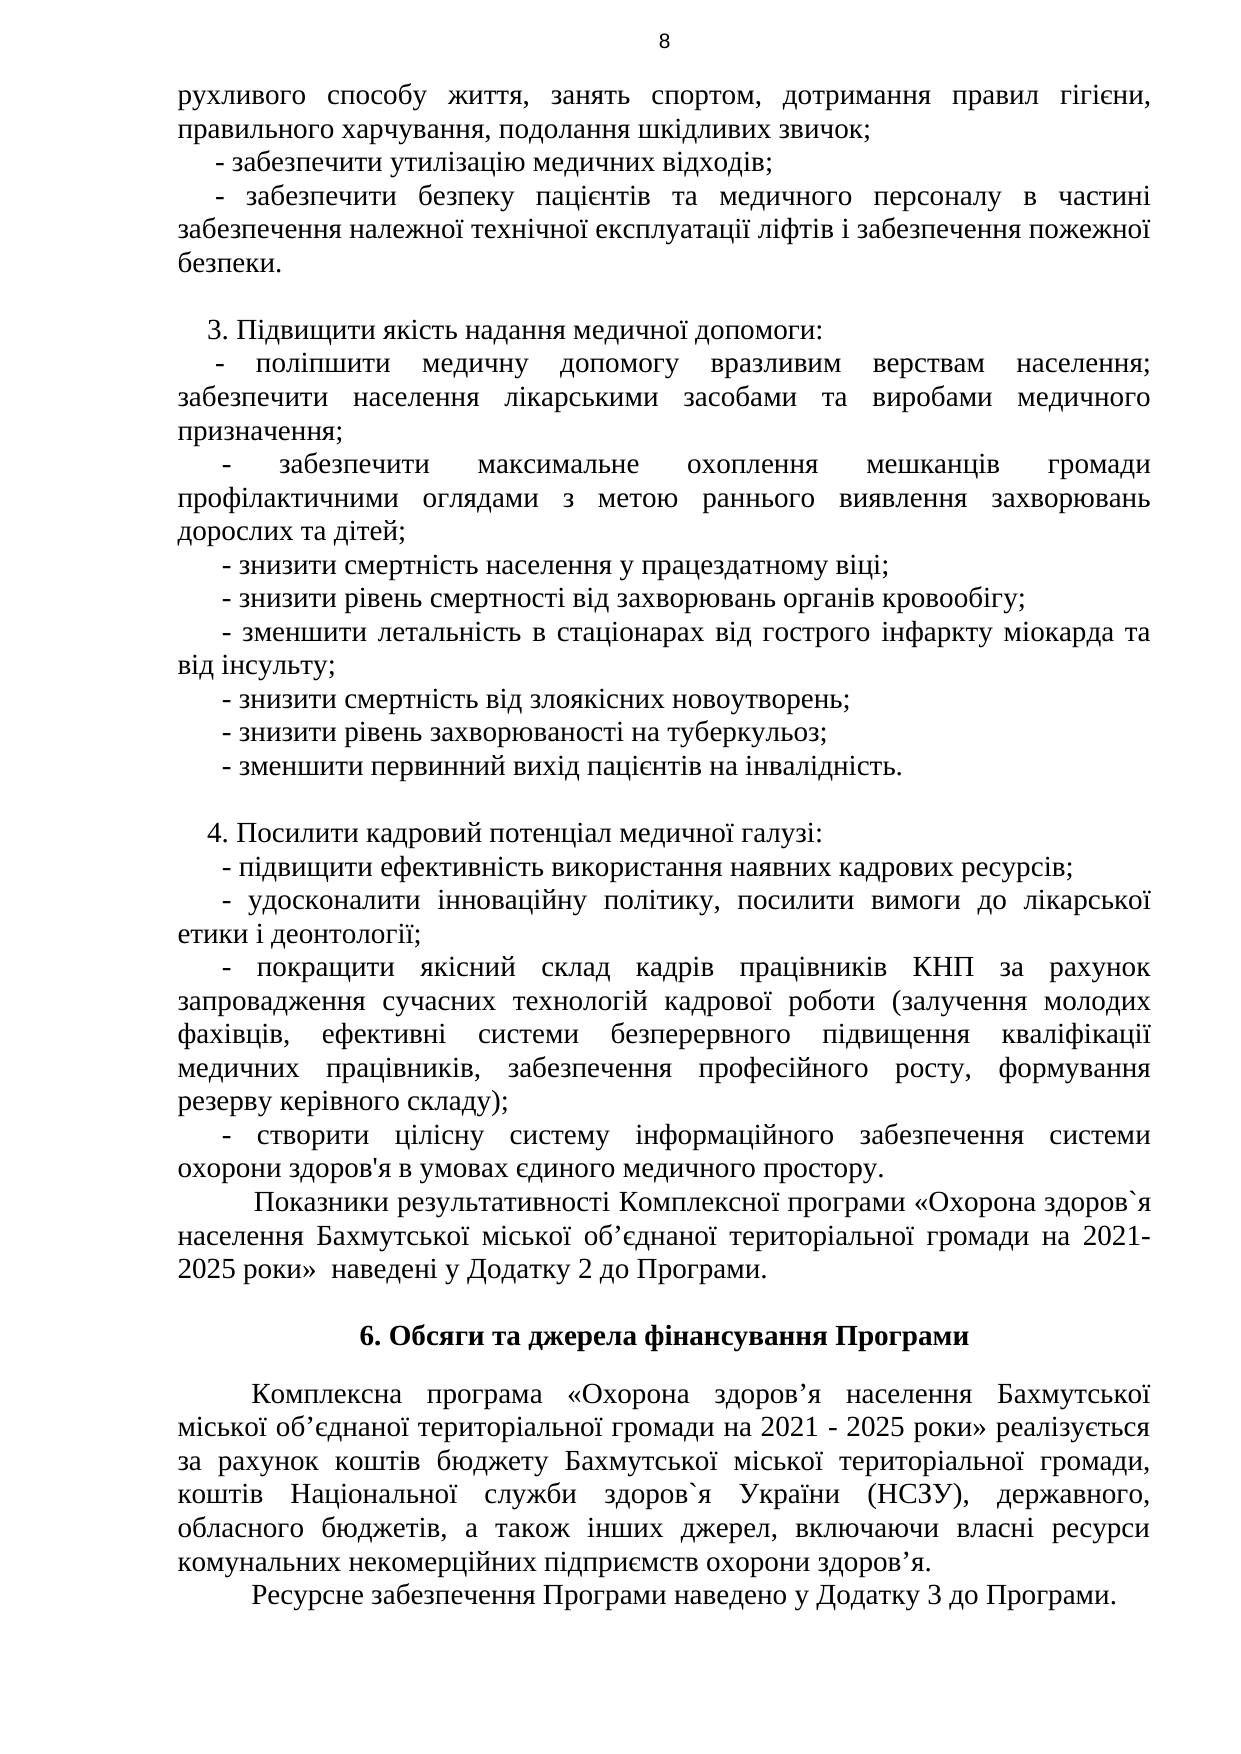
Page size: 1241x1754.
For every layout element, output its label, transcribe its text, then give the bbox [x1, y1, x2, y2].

text 6. Обсяги та джерела фінансування Програми [177, 1318, 1152, 1352]
text - створити цілісну систему інформаційного забезпечення системи охорони здоров'я в умовах єдиного медичного простору. [177, 1117, 1152, 1184]
text - зменшити первинний вихід пацієнтів на інвалідність. [222, 748, 1152, 782]
text Ресурсне забезпечення Програми наведено у Додатку 3 до Програми. [177, 1577, 1151, 1611]
text 4. Посилити кадровий потенціал медичної галузі: [207, 815, 1152, 849]
text - знизити рівень захворюваності на туберкульоз; [222, 714, 1152, 748]
text - зменшити летальність в стаціонарах від гострого інфаркту міокарда та від інсульту; [177, 614, 1152, 681]
text - забезпечити утилізацію медичних відходів; [215, 144, 1152, 178]
text Комплексна програма «Охорона здоров’я населення Бахмутської міської об’єднаної територіальної громади на 2021 - 2025 роки» реалізується за рахунок коштів бюджету Бахмутської міської територіальної громади, коштів Національної служби здоров`я України (НСЗУ), державного, обласного бюджетів, а також інших джерел, включаючи власні ресурси комунальних некомерційних підприємств охорони здоров’я. [177, 1376, 1151, 1577]
text - забезпечити максимальне охоплення мешканців громади профілактичними оглядами з метою раннього виявлення захворювань дорослих та дітей; [177, 446, 1152, 547]
text Показники результативності Комплексної програми «Охорона здоров`я населення Бахмутської міської об’єднаної територіальної громади на 2021-2025 роки» наведені у Додатку 2 до Програми. [177, 1184, 1152, 1285]
text - підвищити ефективність використання наявних кадрових ресурсів; [222, 849, 1152, 882]
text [177, 77, 1152, 144]
text - знизити рівень смертності від захворювань органів кровообігу; [222, 580, 1152, 614]
text - поліпшити медичну допомогу вразливим верствам населення; забезпечити населення лікарськими засобами та виробами медичного призначення; [177, 346, 1152, 446]
text - забезпечити безпеку пацієнтів та медичного персоналу в частині забезпечення належної технічної експлуатації ліфтів і забезпечення пожежної безпеки. [177, 178, 1152, 278]
text - удосконалити інноваційну політику, посилити вимоги до лікарської етики і деонтології; [177, 882, 1152, 949]
text - знизити смертність від злоякісних новоутворень; [222, 681, 1152, 714]
text 3. Підвищити якість надання медичної допомоги: [207, 312, 1152, 346]
text - знизити смертність населення у працездатному віці; [222, 547, 1152, 580]
text - покращити якісний склад кадрів працівників КНП за рахунок запровадження сучасних технологій кадрової роботи (залучення молодих фахівців, ефективні системи безперервного підвищення кваліфікації медичних працівників, забезпечення професійного росту, формування резерву керівного складу); [177, 949, 1152, 1117]
